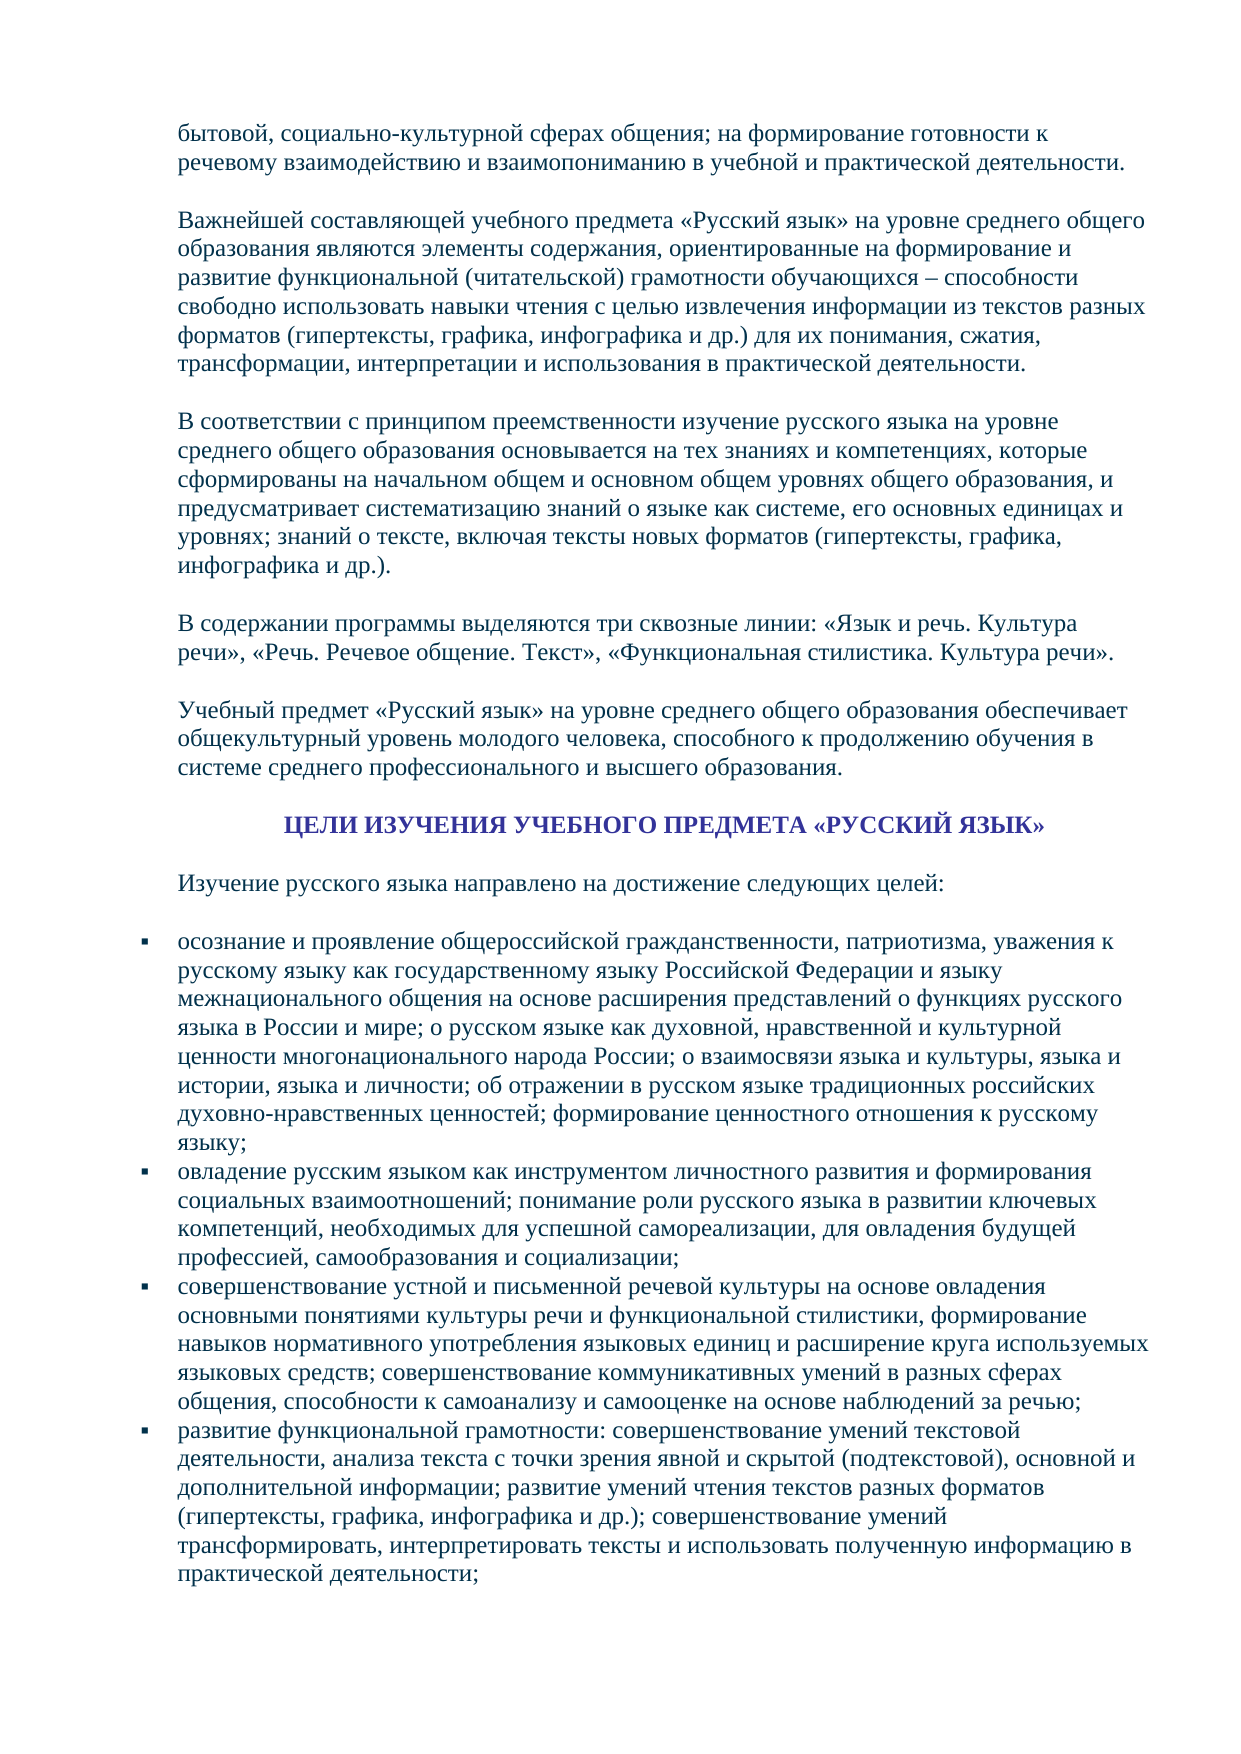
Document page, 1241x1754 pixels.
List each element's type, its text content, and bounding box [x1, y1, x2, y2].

text ЦЕЛИ ИЗУЧЕНИЯ УЧЕБНОГО ПРЕДМЕТА «РУССКИЙ ЯЗЫК» [177, 810, 1152, 839]
text Учебный предмет «Русский язык» на уровне среднего общего образования обеспечивает общекультурный уровень молодого человека, способного к продолжению обучения в системе среднего профессионального и высшего образования. [177, 695, 1152, 781]
list развитие функциональной грамотности: совершенствование умений текстовой деятельности, анализа текста с точки зрения явной и скрытой (подтекстовой), основной и дополнительной информации; развитие умений чтения текстов разных форматов (гипертексты, графика, инфографика и др.); совершенствование умений трансформировать, интерпретировать тексты и использовать полученную информацию в практической деятельности; [140, 1415, 1152, 1587]
list совершенствование устной и письменной речевой культуры на основе овладения основными понятиями культуры речи и функциональной стилистики, формирование навыков нормативного употребления языковых единиц и расширение круга используемых языковых средств; совершенствование коммуникативных умений в разных сферах общения, способности к самоанализу и самооценке на основе наблюдений за речью; [140, 1271, 1152, 1415]
list овладение русским языком как инструментом личностного развития и формирования социальных взаимоотношений; понимание роли русского языка в развитии ключевых компетенций, необходимых для успешной самореализации, для овладения будущей профессией, самообразования и социализации; [140, 1156, 1152, 1271]
text В содержании программы выделяются три сквозные линии: «Язык и речь. Культура речи», «Речь. Речевое общение. Текст», «Функциональная стилистика. Культура речи». [177, 608, 1152, 666]
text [177, 118, 1152, 176]
text Изучение русского языка направлено на достижение следующих целей: [177, 868, 1152, 897]
list осознание и проявление общероссийской гражданственности, патриотизма, уважения к русскому языку как государственному языку Российской Федерации и языку межнационального общения на основе расширения представлений о функциях русского языка в России и мире; о русском языке как духовной, нравственной и культурной ценности многонационального народа России; о взаимосвязи языка и культуры, языка и истории, языка и личности; об отражении в русском языке традиционных российских духовно-нравственных ценностей; формирование ценностного отношения к русскому языку; [140, 926, 1152, 1156]
text В соответствии с принципом преемственности изучение русского языка на уровне среднего общего образования основывается на тех знаниях и компетенциях, которые сформированы на начальном общем и основном общем уровнях общего образования, и предусматривает систематизацию знаний о языке как системе, его основных единицах и уровнях; знаний о тексте, включая тексты новых форматов (гипертексты, графика, инфографика и др.). [177, 406, 1152, 579]
text Важнейшей составляющей учебного предмета «Русский язык» на уровне среднего общего образования являются элементы содержания, ориентированные на формирование и развитие функциональной (читательской) грамотности обучающихся – способности свободно использовать навыки чтения с целью извлечения информации из текстов разных форматов (гипертексты, графика, инфографика и др.) для их понимания, сжатия, трансформации, интерпретации и использования в практической деятельности. [177, 205, 1152, 377]
